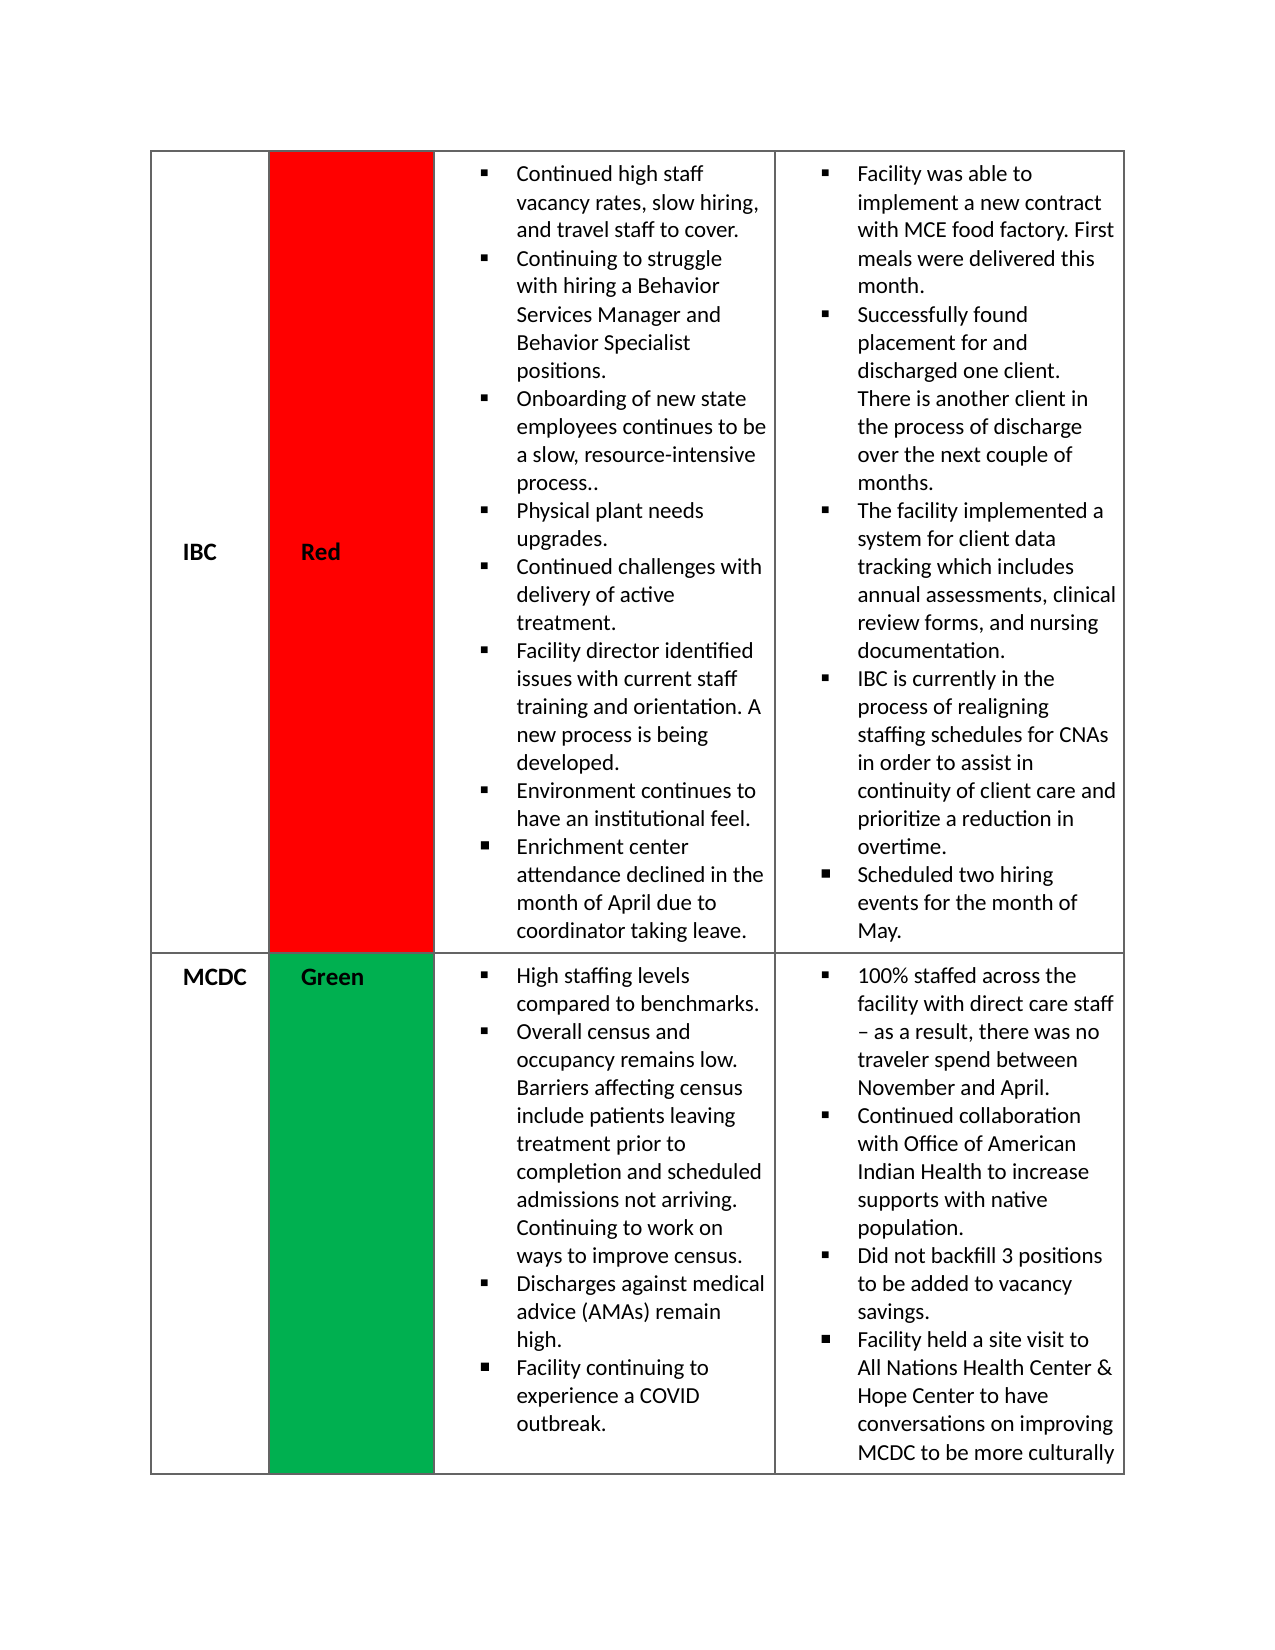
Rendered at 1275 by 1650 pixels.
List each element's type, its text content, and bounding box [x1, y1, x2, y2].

table_cell Green [270, 954, 433, 1473]
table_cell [776, 954, 1123, 1473]
table_cell Red [270, 152, 433, 952]
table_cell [435, 954, 774, 1473]
table_cell Continued high staff vacancy rates, slow hiring, and travel staff to cover. Continuing to struggle with hiring a Behavior Services Manager and Behavior Specialist positions. Onboarding of new state employees continues to be a slow, resource-intensive process.. Physical plant needs upgrades. Continued challenges with delivery of active treatment. Facility director identified issues with current staff training and orientation. A new process is being developed. Environment continues to have an institutional feel. Enrichment center attendance declined in the month of April due to coordinator taking leave. [435, 152, 774, 952]
table_cell IBC [152, 152, 268, 952]
table_cell MCDC [152, 954, 268, 1473]
table_cell Facility was able to implement a new contract with MCE food factory. First meals were delivered this month. Successfully found placement for and discharged one client. There is another client in the process of discharge over the next couple of months. The facility implemented a system for client data tracking which includes annual assessments, clinical review forms, and nursing documentation. IBC is currently in the process of realigning staffing schedules for CNAs in order to assist in continuity of client care and prioritize a reduction in overtime. Scheduled two hiring events for the month of May. [776, 152, 1123, 952]
